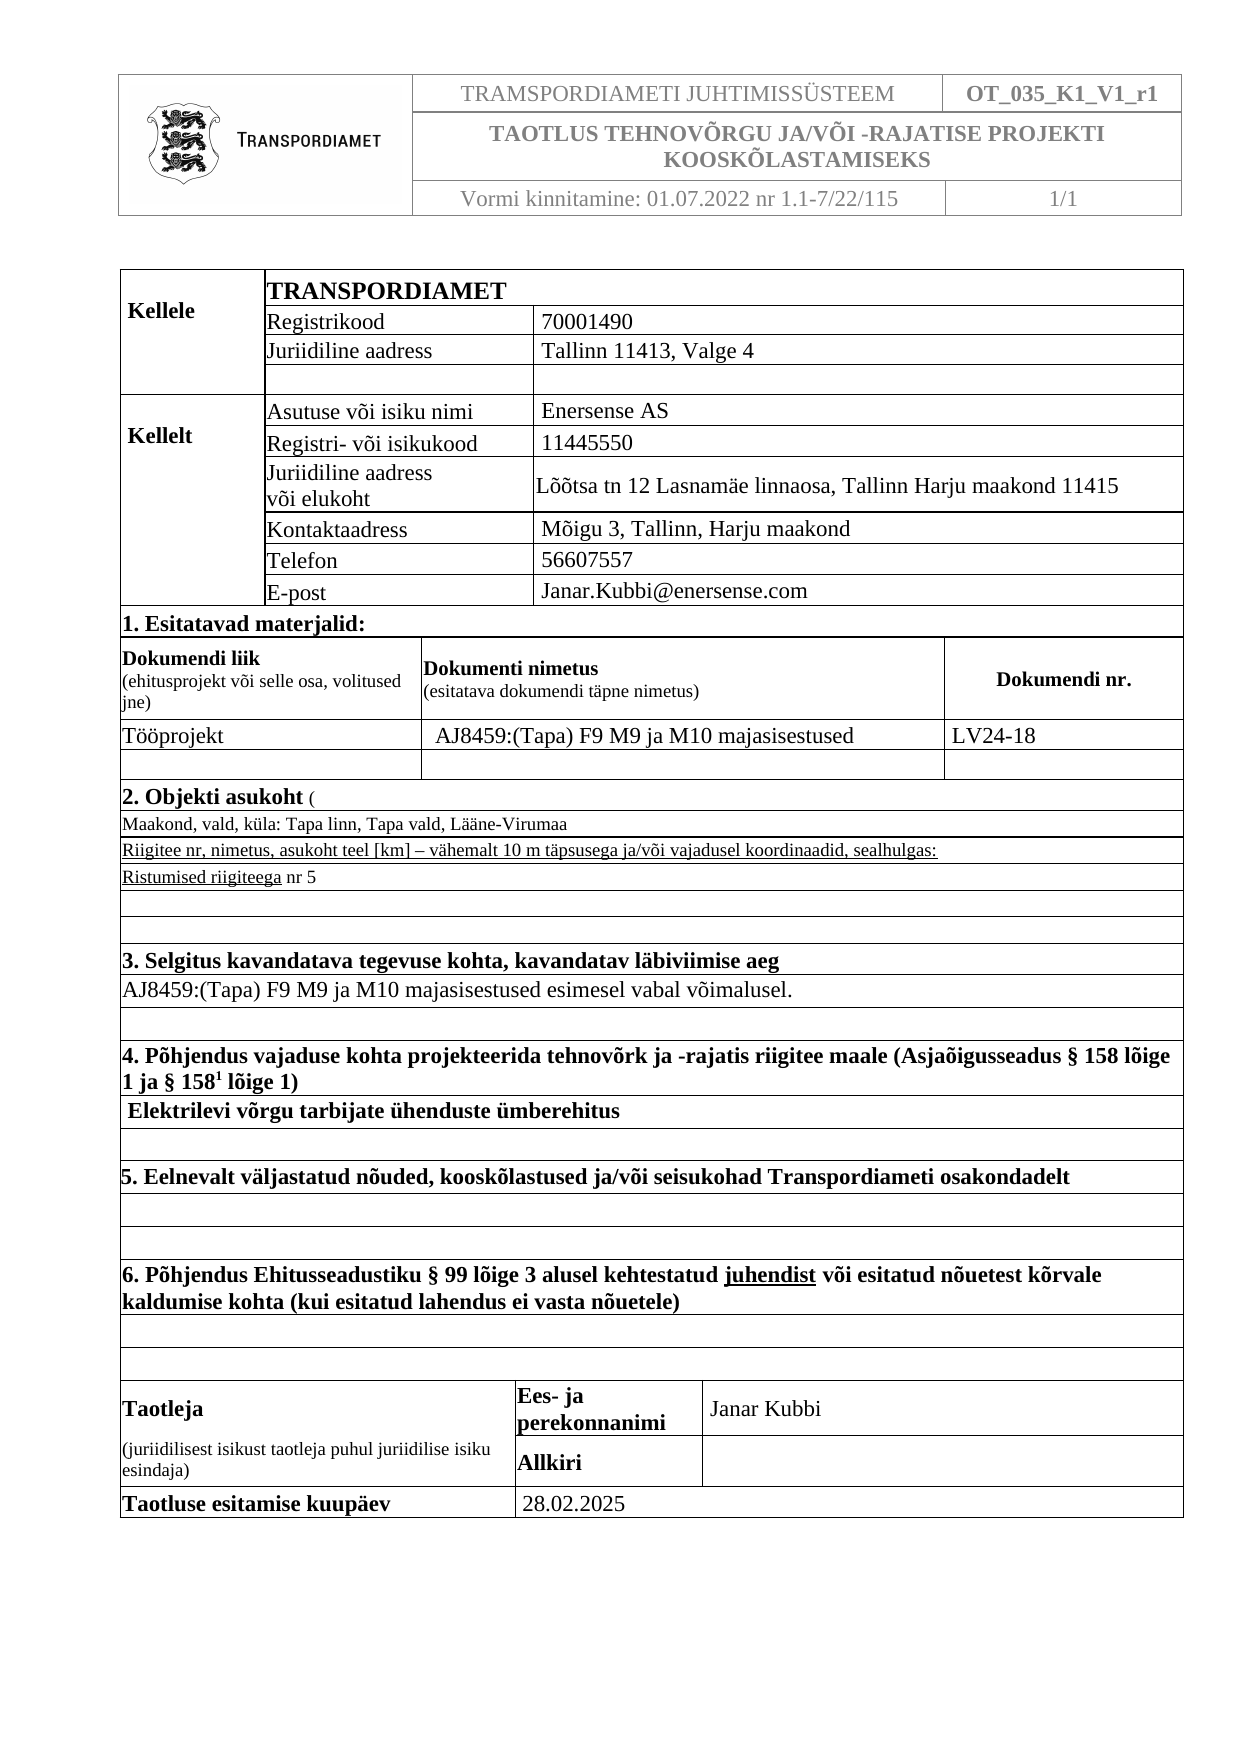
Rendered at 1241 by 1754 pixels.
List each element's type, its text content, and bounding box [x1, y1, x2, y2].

table_cell Dokumenti nimetus (esitatava dokumendi täpne nimetus) [422, 638, 944, 719]
table_cell Mõigu 3, Tallinn, Harju maakond [534, 513, 1183, 543]
picture [129, 85, 402, 204]
table_cell Registrikood [266, 306, 533, 334]
table_cell [703, 1436, 1183, 1486]
table_cell Enersense AS [534, 395, 1183, 425]
table_cell Ristumised riigiteega nr 5 [121, 864, 1183, 889]
table_cell [945, 750, 1183, 778]
table_cell Juriidiline aadress [266, 335, 533, 364]
table_cell Registri- või isikukood [266, 426, 533, 456]
table_cell (juriidilisest isikust taotleja puhul juriidilise isiku esindaja) [121, 1435, 515, 1486]
table_cell Allkiri [516, 1436, 702, 1486]
table_cell 11445550 [534, 426, 1183, 456]
table_cell [121, 1008, 1183, 1039]
table_cell Janar Kubbi [703, 1381, 1183, 1435]
table_cell Ees- ja perekonnanimi [516, 1381, 702, 1435]
table_cell LV24-18 [945, 720, 1183, 749]
table_cell Asutuse või isiku nimi [266, 395, 533, 425]
table_cell [121, 1315, 1183, 1347]
table_cell 1. Esitatavad materjalid: [121, 606, 1183, 636]
table_cell 5. Eelnevalt väljastatud nõuded, kooskõlastused ja/või seisukohad Transpordiameti osakondadelt [121, 1161, 1183, 1193]
table_cell E-post [266, 575, 533, 605]
table_cell 28.02.2025 [516, 1487, 1183, 1517]
table_cell Dokumendi nr. [945, 638, 1183, 719]
table_cell [534, 365, 1183, 393]
table_cell Taotleja [121, 1381, 515, 1435]
table_cell Juriidiline aadress või elukoht [266, 457, 533, 511]
table_cell Telefon [266, 544, 533, 574]
table_cell AJ8459:(Tapa) F9 M9 ja M10 majasisestused esimesel vabal võimalusel. [121, 975, 1183, 1007]
table_cell [422, 750, 944, 778]
table_cell Kontaktaadress [266, 513, 533, 543]
table_cell [121, 891, 1183, 916]
table_cell 4. Põhjendus vajaduse kohta projekteerida tehnovõrk ja -rajatis riigitee maale (Asjaõigusseadus § 158 lõige 1 ja § 1581 lõige 1) [121, 1041, 1183, 1095]
table_cell Tööprojekt [121, 720, 421, 749]
table_cell Janar.Kubbi@enersense.com [534, 575, 1183, 605]
table_cell Maakond, vald, küla: Tapa linn, Tapa vald, Lääne-Virumaa [121, 811, 1183, 836]
table_cell Taotluse esitamise kuupäev [121, 1487, 515, 1517]
table_cell Tallinn 11413, Valge 4 [534, 335, 1183, 364]
table_header TRANSPORDIAMET [266, 270, 1183, 304]
table_cell Elektrilevi võrgu tarbijate ühenduste ümberehitus [121, 1096, 1183, 1128]
table_cell [121, 750, 421, 778]
table_cell 56607557 [534, 544, 1183, 574]
table_cell Kellelt [121, 395, 264, 605]
table_cell [121, 1227, 1183, 1259]
table_cell 6. Põhjendus Ehitusseadustiku § 99 lõige 3 alusel kehtestatud juhendist või esitatud nõuetest kõrvale kaldumise kohta (kui esitatud lahendus ei vasta nõuetele) [121, 1260, 1183, 1314]
table_cell [121, 1348, 1183, 1380]
table_cell 70001490 [534, 306, 1183, 334]
table_cell Lõõtsa tn 12 Lasnamäe linnaosa, Tallinn Harju maakond 11415 [534, 457, 1183, 511]
table_header Kellele [121, 270, 264, 393]
table_cell Riigitee nr, nimetus, asukoht teel [km] – vähemalt 10 m täpsusega ja/või vajadusel koordinaadid, sealhulgas: [121, 838, 1183, 863]
table_cell Dokumendi liik (ehitusprojekt või selle osa, volitused jne) [121, 638, 421, 719]
table_cell [121, 1129, 1183, 1160]
table_cell [266, 365, 533, 393]
table_cell AJ8459:(Tapa) F9 M9 ja M10 majasisestused [422, 720, 944, 749]
table_cell [121, 917, 1183, 943]
table_cell 3. Selgitus kavandatava tegevuse kohta, kavandatav läbiviimise aeg [121, 944, 1183, 974]
table_cell 2. Objekti asukoht ( [121, 780, 1183, 810]
table_cell [121, 1194, 1183, 1226]
